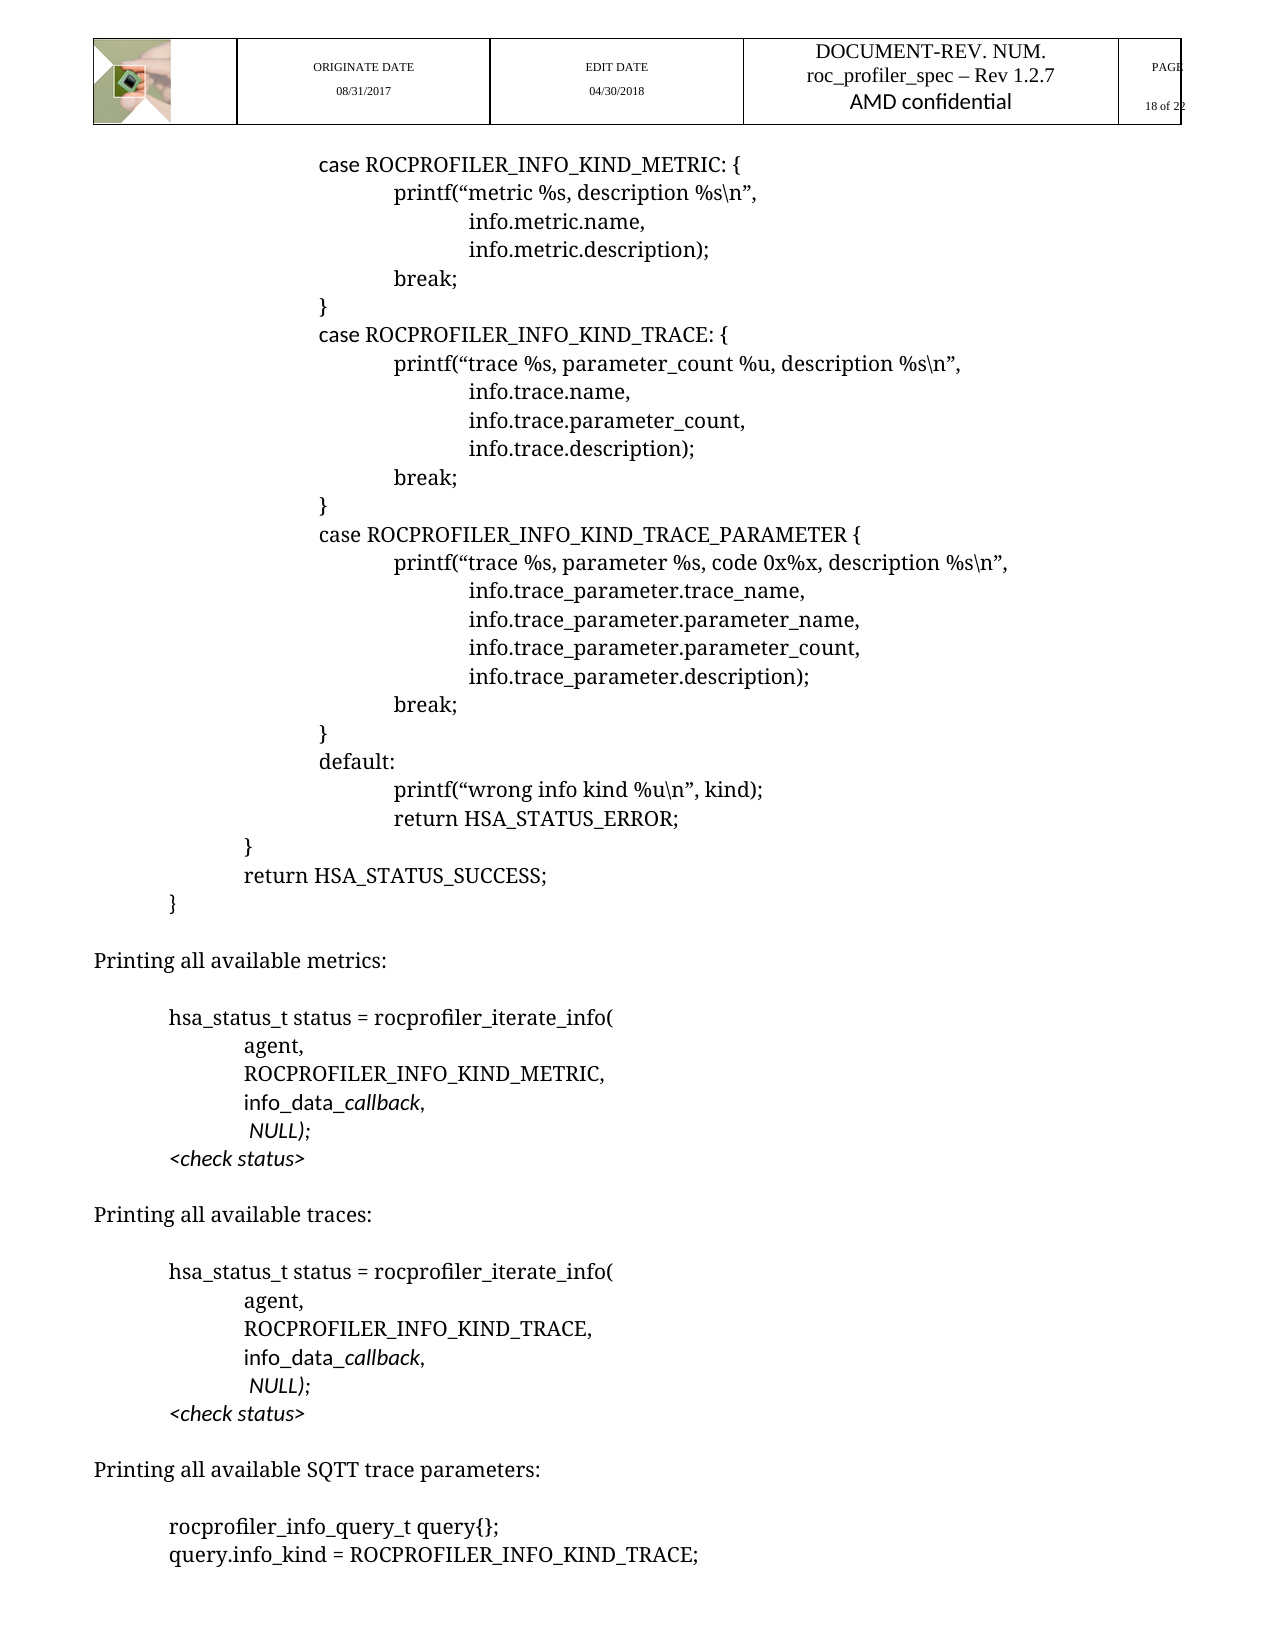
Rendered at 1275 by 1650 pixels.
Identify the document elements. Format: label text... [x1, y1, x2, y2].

text return HSA_STATUS_ERROR; [94, 804, 1181, 832]
text printf(“wrong info kind %u\n”, kind); [94, 776, 1181, 804]
text info.trace_parameter.parameter_count, [94, 633, 1181, 662]
text Printing all available metrics: [94, 946, 1181, 974]
text info.trace_parameter.trace_name, [94, 577, 1181, 605]
text Printing all available traces: [94, 1201, 1181, 1229]
text info_data_callback, [94, 1088, 1181, 1116]
text } [94, 719, 1181, 747]
text <check status> [94, 1144, 1181, 1172]
text printf(“metric %s, description %s\n”, [94, 178, 1181, 207]
text break; [94, 690, 1181, 719]
picture [93, 39, 184, 124]
text info.metric.name, [94, 207, 1181, 235]
text ROCPROFILER_INFO_KIND_METRIC, [94, 1059, 1181, 1088]
text rocprofiler_info_query_t query{}; [94, 1512, 1181, 1541]
text <check status> [94, 1399, 1181, 1427]
text } [94, 889, 1181, 917]
text break; [94, 463, 1181, 491]
text break; [94, 264, 1181, 292]
text } [94, 292, 1181, 321]
text query.info_kind = ROCPROFILER_INFO_KIND_TRACE; [94, 1541, 1181, 1569]
text printf(“trace %s, parameter_count %u, description %s\n”, [94, 349, 1181, 377]
text printf(“trace %s, parameter %s, code 0x%x, description %s\n”, [94, 548, 1181, 577]
text hsa_status_t status = rocprofiler_iterate_info( [94, 1257, 1181, 1286]
text ROCPROFILER_INFO_KIND_TRACE, [94, 1314, 1181, 1343]
text info.trace.parameter_count, [94, 406, 1181, 434]
text case ROCPROFILER_INFO_KIND_TRACE_PARAMETER { [94, 520, 1181, 548]
text info.metric.description); [94, 235, 1181, 264]
text info.trace_parameter.description); [94, 662, 1181, 690]
text default: [94, 747, 1181, 776]
text info.trace.description); [94, 434, 1181, 463]
text agent, [94, 1031, 1181, 1059]
text NULL); [94, 1116, 1181, 1144]
text case ROCPROFILER_INFO_KIND_TRACE: { [94, 321, 1181, 349]
text case ROCPROFILER_INFO_KIND_METRIC: { [94, 150, 1181, 178]
text info.trace_parameter.parameter_name, [94, 605, 1181, 633]
text agent, [94, 1286, 1181, 1314]
text info.trace.name, [94, 377, 1181, 406]
text return HSA_STATUS_SUCCESS; [94, 861, 1181, 889]
text } [94, 832, 1181, 861]
text info_data_callback, [94, 1343, 1181, 1371]
text } [94, 491, 1181, 520]
text hsa_status_t status = rocprofiler_iterate_info( [94, 1003, 1181, 1031]
text NULL); [94, 1371, 1181, 1399]
text Printing all available SQTT trace parameters: [94, 1455, 1181, 1484]
